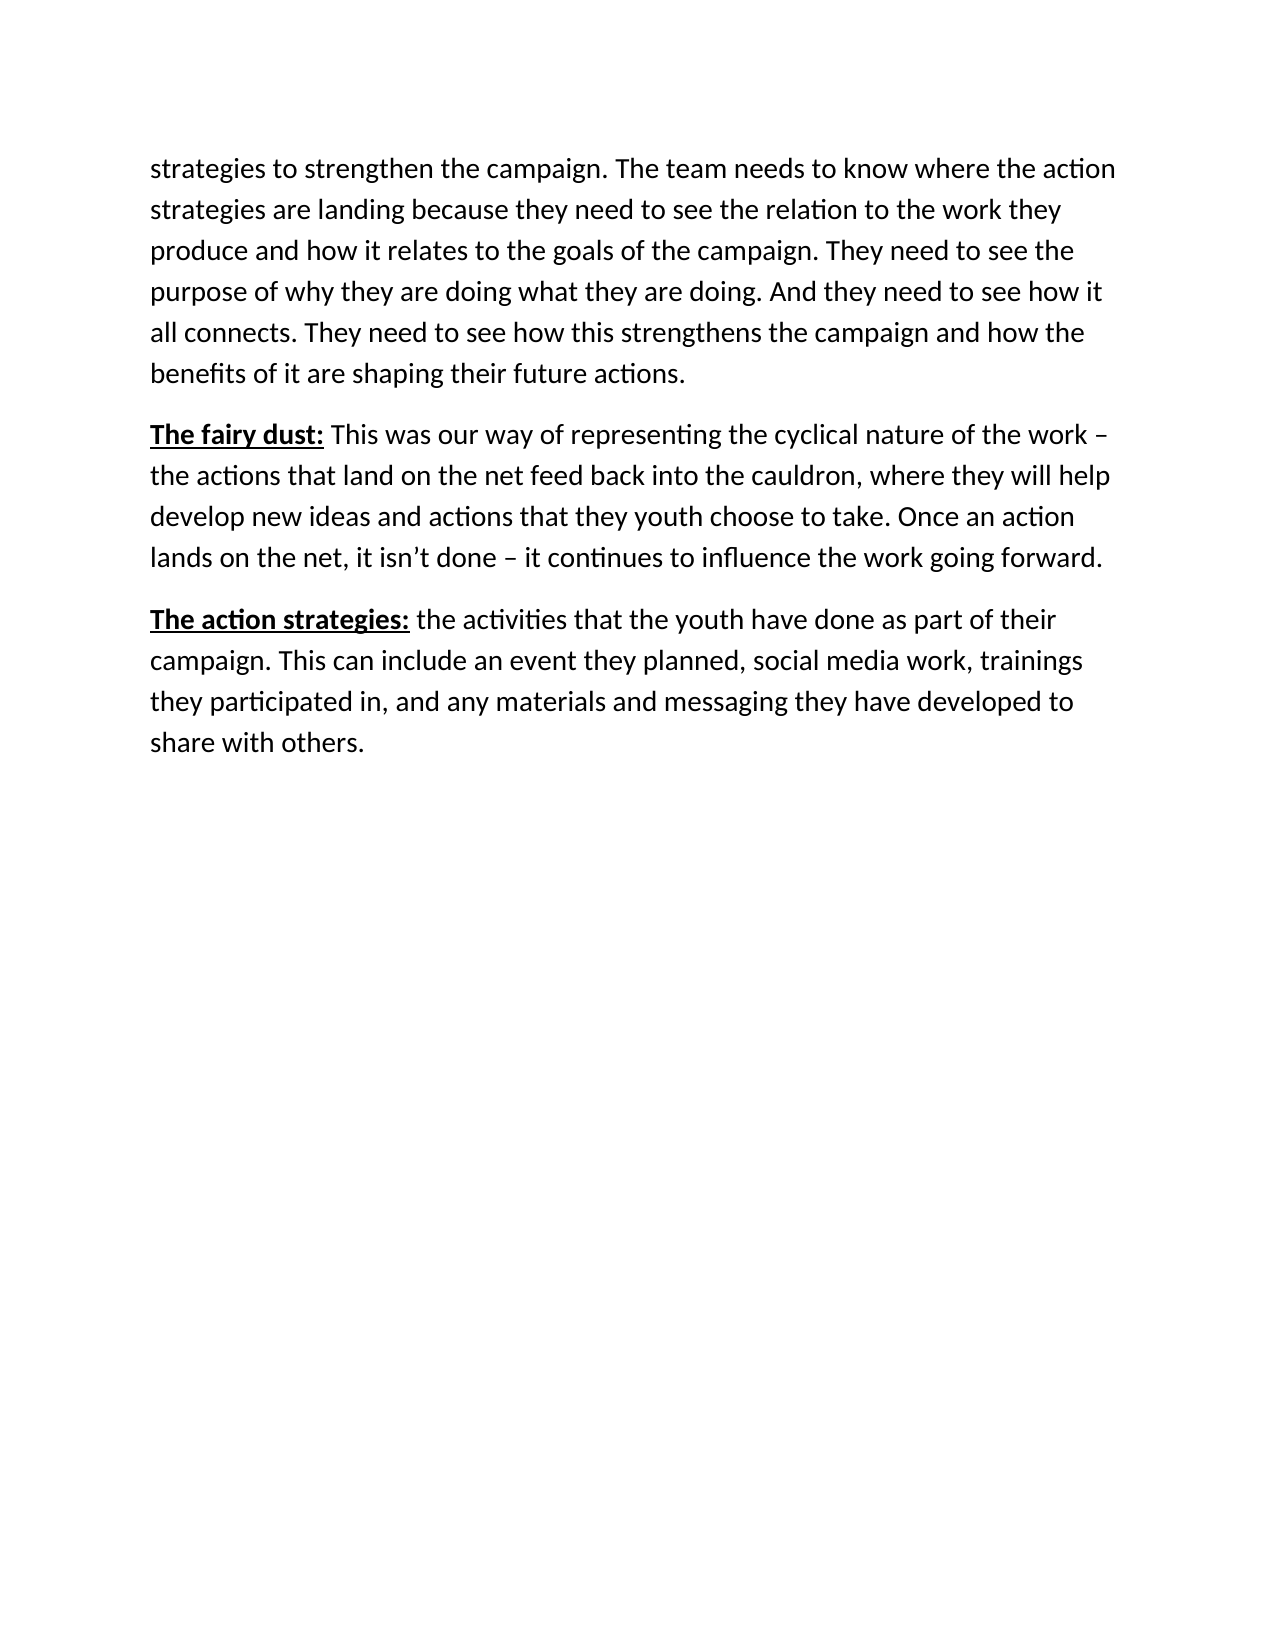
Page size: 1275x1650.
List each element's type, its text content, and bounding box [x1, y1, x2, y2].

text The fairy dust: This was our way of representing the cyclical nature of the work – the actions that land on the net feed back into the cauldron, where they will help develop new ideas and actions that they youth choose to take. Once an action lands on the net, it isn’t done – it continues to influence the work going forward. [150, 416, 1125, 575]
text The action strategies: the activities that the youth have done as part of their campaign. This can include an event they planned, social media work, trainings they participated in, and any materials and messaging they have developed to share with others. [150, 601, 1125, 759]
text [150, 150, 1125, 390]
